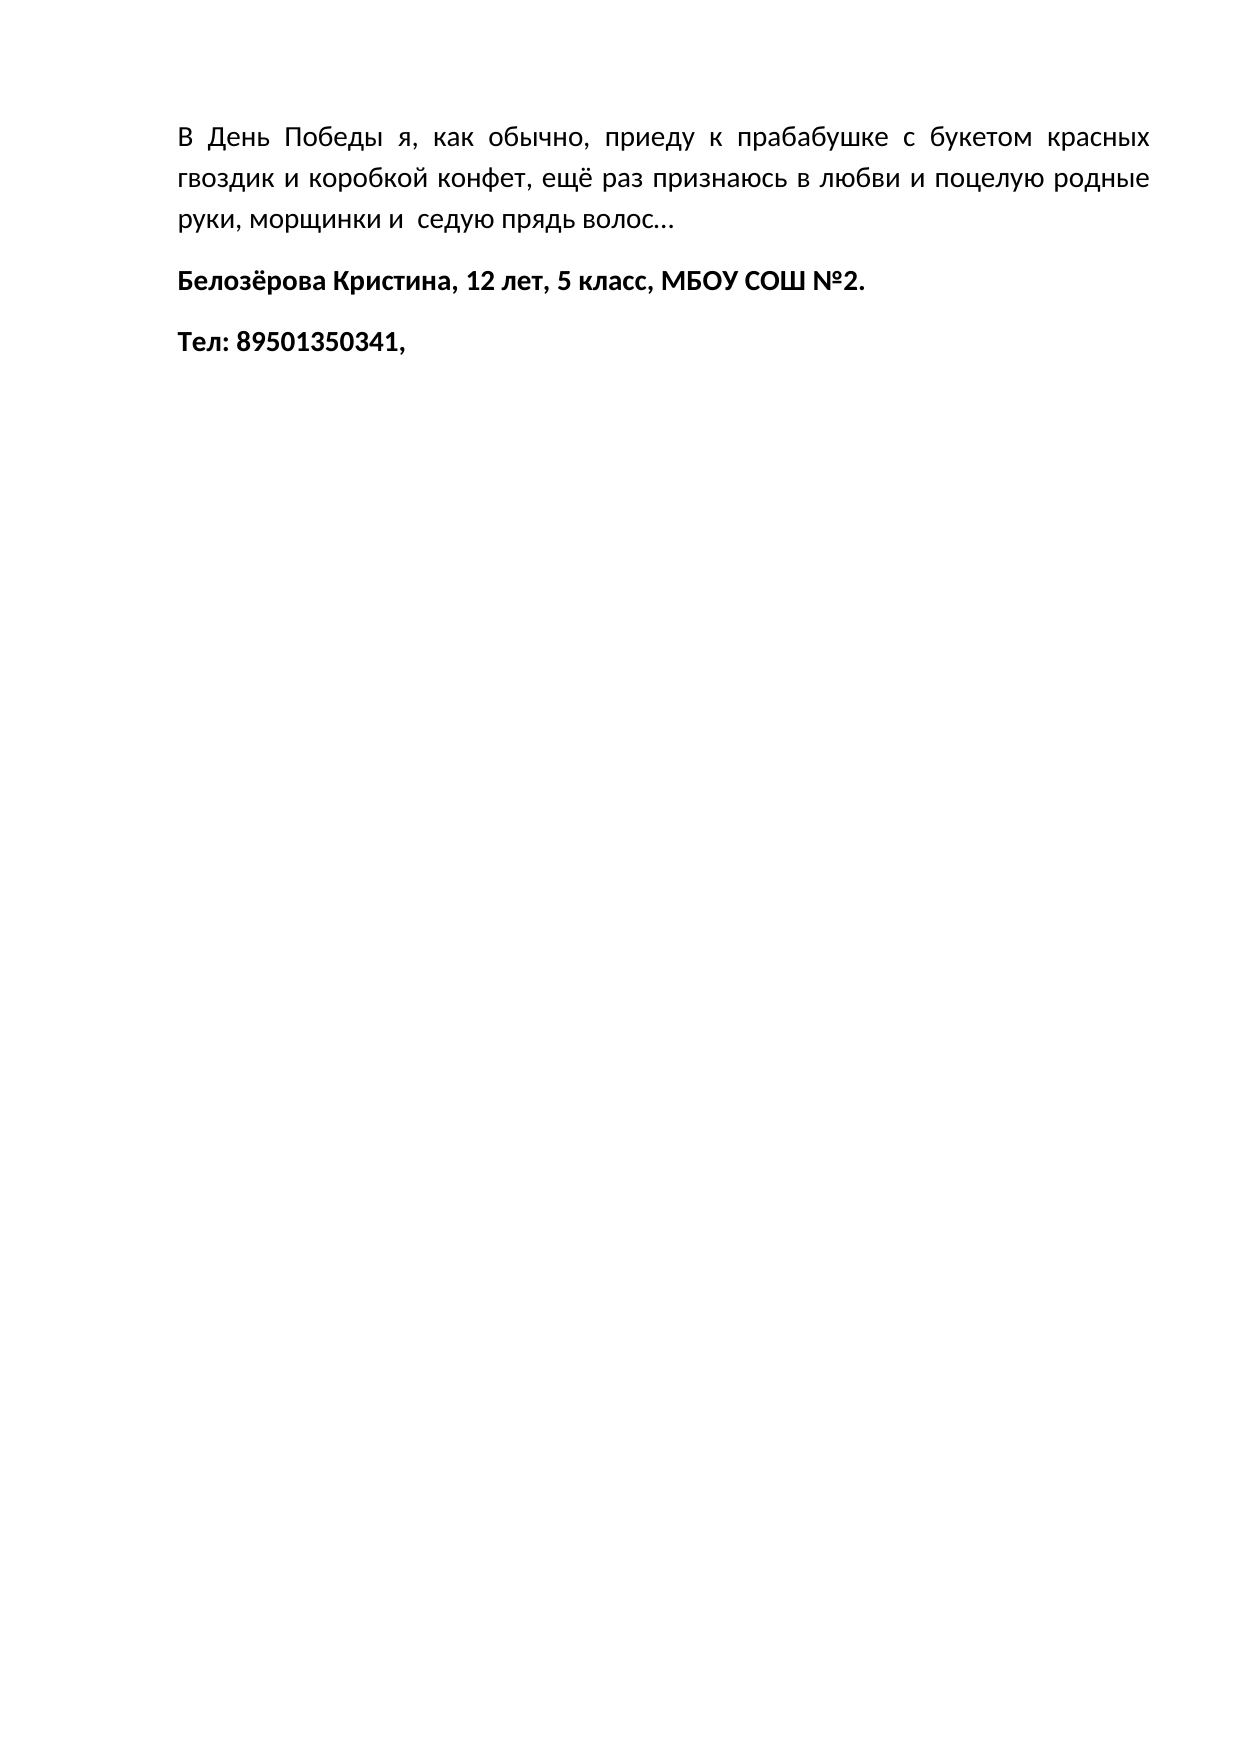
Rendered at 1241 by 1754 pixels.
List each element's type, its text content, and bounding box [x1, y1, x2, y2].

text Тел: 89501350341, [177, 323, 1152, 359]
text В День Победы я, как обычно, приеду к прабабушке с букетом красных гвоздик и коробкой конфет, ещё раз признаюсь в любви и поцелую родные руки, морщинки и седую прядь волос… [177, 118, 1152, 236]
text Белозёрова Кристина, 12 лет, 5 класс, МБОУ СОШ №2. [177, 262, 1152, 297]
